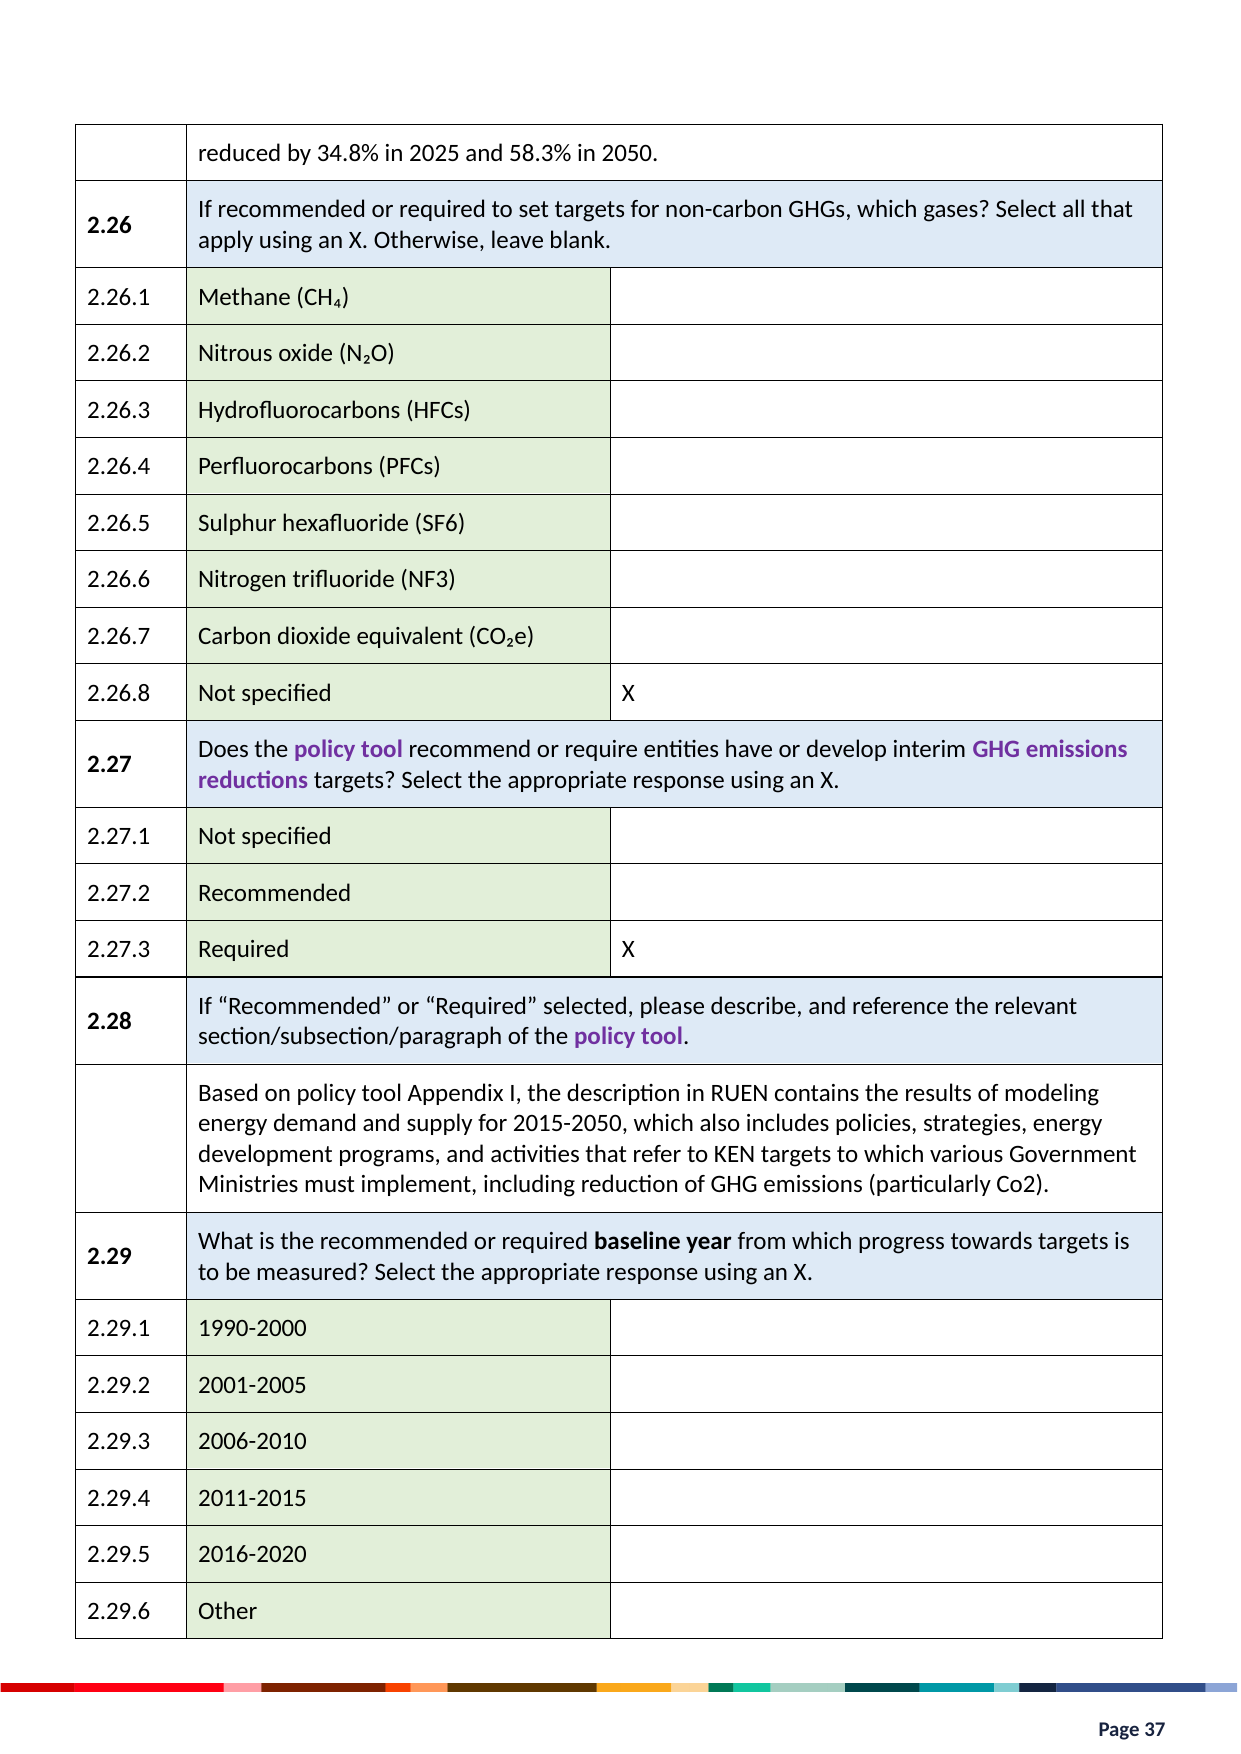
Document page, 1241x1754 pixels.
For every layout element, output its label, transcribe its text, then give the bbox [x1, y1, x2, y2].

table_cell 2.29.5 [76, 1526, 186, 1582]
table_cell 2.29.4 [76, 1470, 186, 1525]
table_cell [611, 1356, 1162, 1412]
table_cell Perfluorocarbons (PFCs) [187, 438, 610, 493]
table_cell If “Recommended” or “Required” selected, please describe, and reference the relevant section/subsection/paragraph of the policy tool. [187, 978, 1162, 1063]
table_cell X [611, 921, 1162, 976]
table_cell [611, 438, 1162, 493]
table_cell 2011-2015 [187, 1470, 610, 1525]
table_cell What is the recommended or required baseline year from which progress towards targets is to be measured? Select the appropriate response using an X. [187, 1213, 1162, 1299]
table_cell Nitrous oxide (N₂O) [187, 325, 610, 380]
table_cell [611, 1526, 1162, 1582]
table_cell 2.27 [76, 721, 186, 807]
table_cell 2.26.5 [76, 495, 186, 550]
table_cell 2.29.6 [76, 1583, 186, 1638]
table_cell X [611, 664, 1162, 720]
table_cell [611, 381, 1162, 437]
table_cell [611, 1470, 1162, 1525]
table_cell 2001-2005 [187, 1356, 610, 1412]
table_cell 1990-2000 [187, 1300, 610, 1355]
table_cell [611, 495, 1162, 550]
table_cell 2.27.1 [76, 808, 186, 863]
table_cell 2016-2020 [187, 1526, 610, 1582]
table_cell 2.26.1 [76, 268, 186, 324]
table_cell [611, 1583, 1162, 1638]
table_cell 2.26.3 [76, 381, 186, 437]
table_cell Not specified [187, 808, 610, 863]
table_cell Recommended [187, 864, 610, 920]
table_cell 2.27.3 [76, 921, 186, 976]
table_cell Methane (CH₄) [187, 268, 610, 324]
table_cell 2.29 [76, 1213, 186, 1299]
table_cell [611, 1413, 1162, 1468]
table_cell Nitrogen trifluoride (NF3) [187, 551, 610, 607]
table_cell 2.26.2 [76, 325, 186, 380]
table_cell Does the policy tool recommend or require entities have or develop interim GHG emissions reductions targets? Select the appropriate response using an X. [187, 721, 1162, 807]
table_cell 2.29.3 [76, 1413, 186, 1468]
table_cell 2.29.1 [76, 1300, 186, 1355]
table_cell 2.26 [76, 181, 186, 267]
table_cell 2006-2010 [187, 1413, 610, 1468]
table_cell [187, 125, 1162, 180]
table_cell [611, 268, 1162, 324]
table_cell Not specified [187, 664, 610, 720]
table_cell If recommended or required to set targets for non-carbon GHGs, which gases? Select all that apply using an X. Otherwise, leave blank. [187, 181, 1162, 267]
table_cell 2.26.6 [76, 551, 186, 607]
table_cell 2.28 [76, 978, 186, 1063]
table_cell 2.29.2 [76, 1356, 186, 1412]
table_cell Other [187, 1583, 610, 1638]
table_cell [76, 125, 186, 180]
table_cell [76, 1065, 186, 1212]
table_cell [611, 608, 1162, 663]
table_cell 2.26.7 [76, 608, 186, 663]
table_cell Sulphur hexafluoride (SF6) [187, 495, 610, 550]
table_cell 2.26.4 [76, 438, 186, 493]
table_cell Based on policy tool Appendix I, the description in RUEN contains the results of modeling energy demand and supply for 2015-2050, which also includes policies, strategies, energy development programs, and activities that refer to KEN targets to which various Government Ministries must implement, including reduction of GHG emissions (particularly Co2). [187, 1065, 1162, 1212]
table_cell [611, 325, 1162, 380]
table_cell Carbon dioxide equivalent (CO₂e) [187, 608, 610, 663]
table_cell [611, 551, 1162, 607]
table_cell [611, 864, 1162, 920]
table_cell 2.27.2 [76, 864, 186, 920]
table_cell [611, 1300, 1162, 1355]
table_cell Hydrofluorocarbons (HFCs) [187, 381, 610, 437]
table_cell Required [187, 921, 610, 976]
table_cell 2.26.8 [76, 664, 186, 720]
picture [0, 1683, 1236, 1692]
table_cell [611, 808, 1162, 863]
